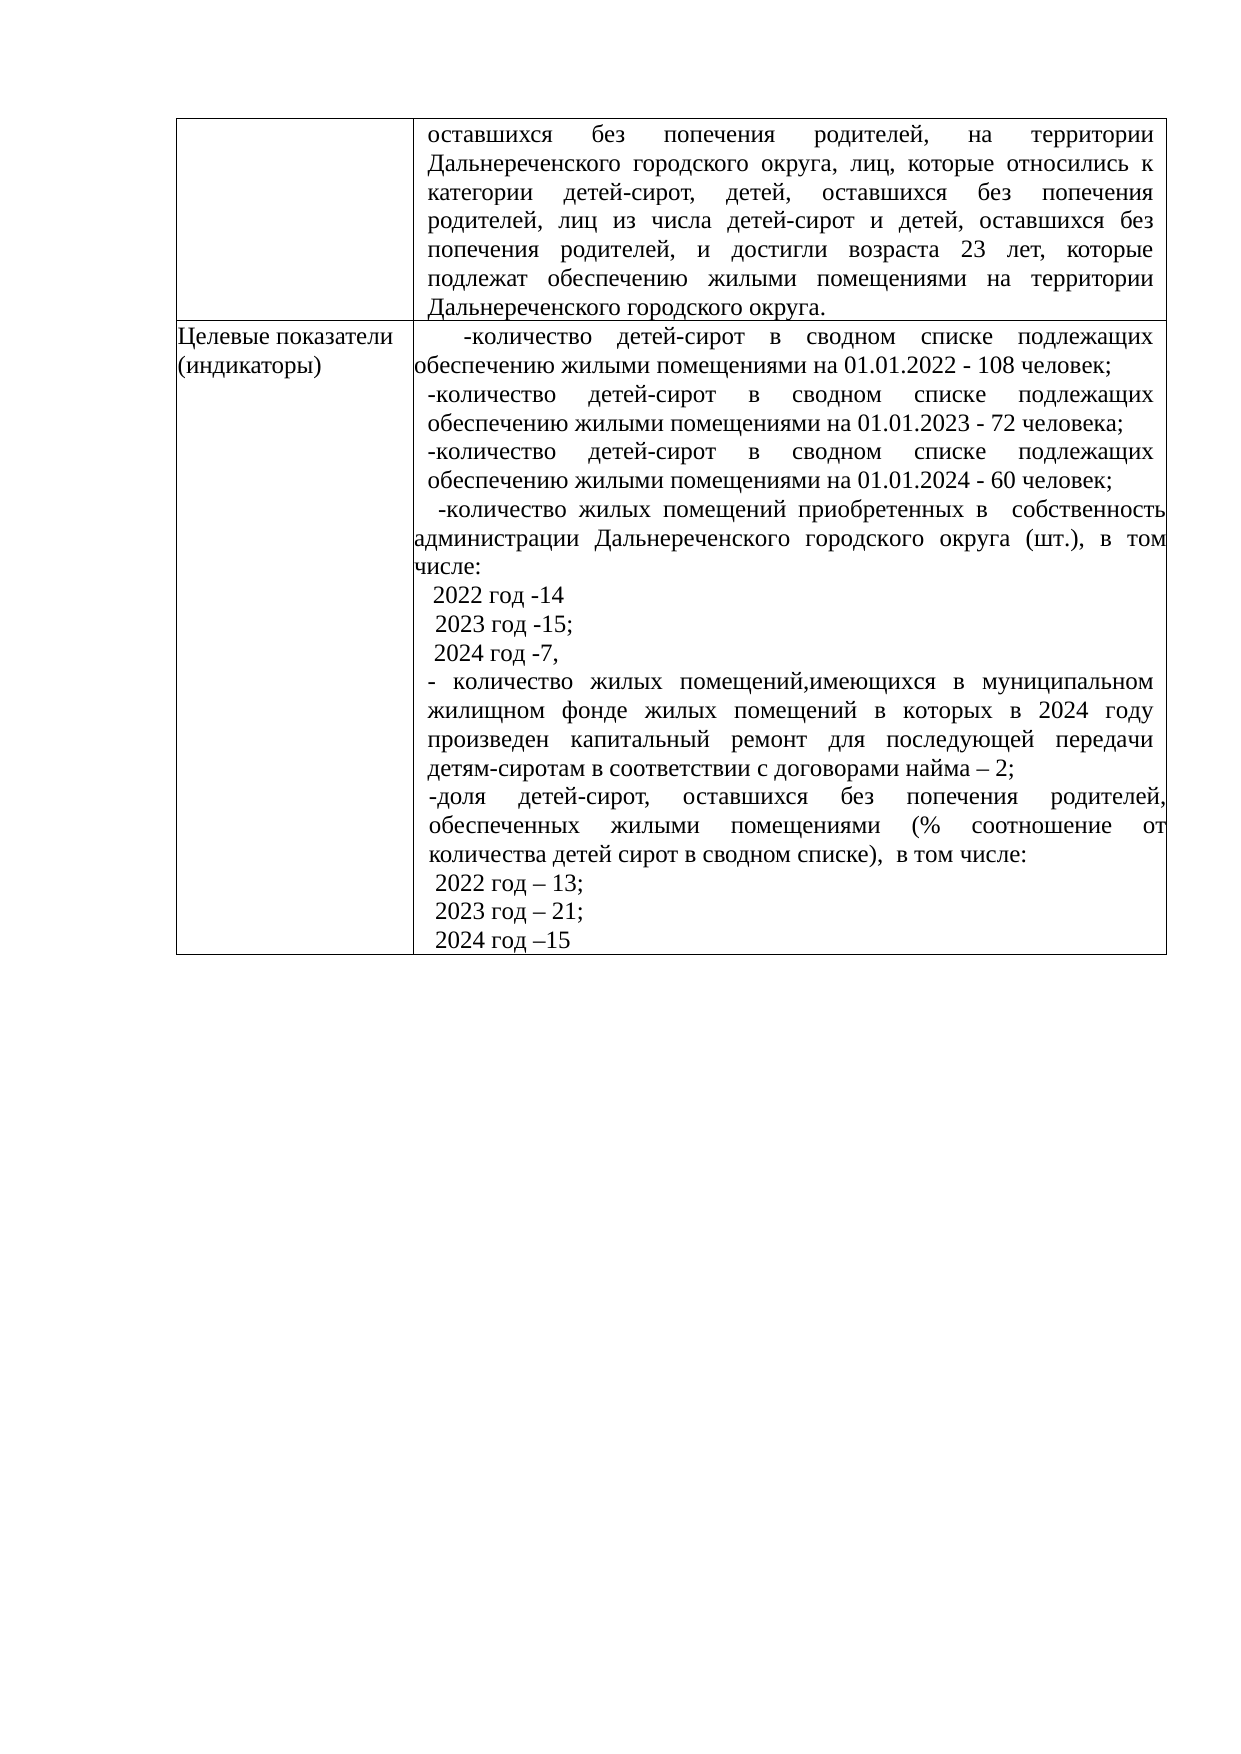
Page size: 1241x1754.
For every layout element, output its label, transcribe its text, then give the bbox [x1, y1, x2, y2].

table_cell -количество детей-сирот в сводном списке подлежащих обеспечению жилыми помещениями на 01.01.2022 - 108 человек; -количество детей-сирот в сводном списке подлежащих обеспечению жилыми помещениями на 01.01.2023 - 72 человека; -количество детей-сирот в сводном списке подлежащих обеспечению жилыми помещениями на 01.01.2024 - 60 человек; -количество жилых помещений приобретенных в собственность администрации Дальнереченского городского округа (шт.), в том числе: 2022 год -14 2023 год -15; 2024 год -7, - количество жилых помещений,имеющихся в муниципальном жилищном фонде жилых помещений в которых в 2024 году произведен капитальный ремонт для последующей передачи детям-сиротам в соответствии с договорами найма – 2; -доля детей-сирот, оставшихся без попечения родителей, обеспеченных жилыми помещениями (% соотношение от количества детей сирот в сводном списке), в том числе: 2022 год – 13; 2023 год – 21; 2024 год –15 [414, 321, 1166, 954]
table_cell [177, 119, 413, 320]
table_cell Целевые показатели (индикаторы) [177, 321, 413, 954]
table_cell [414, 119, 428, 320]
